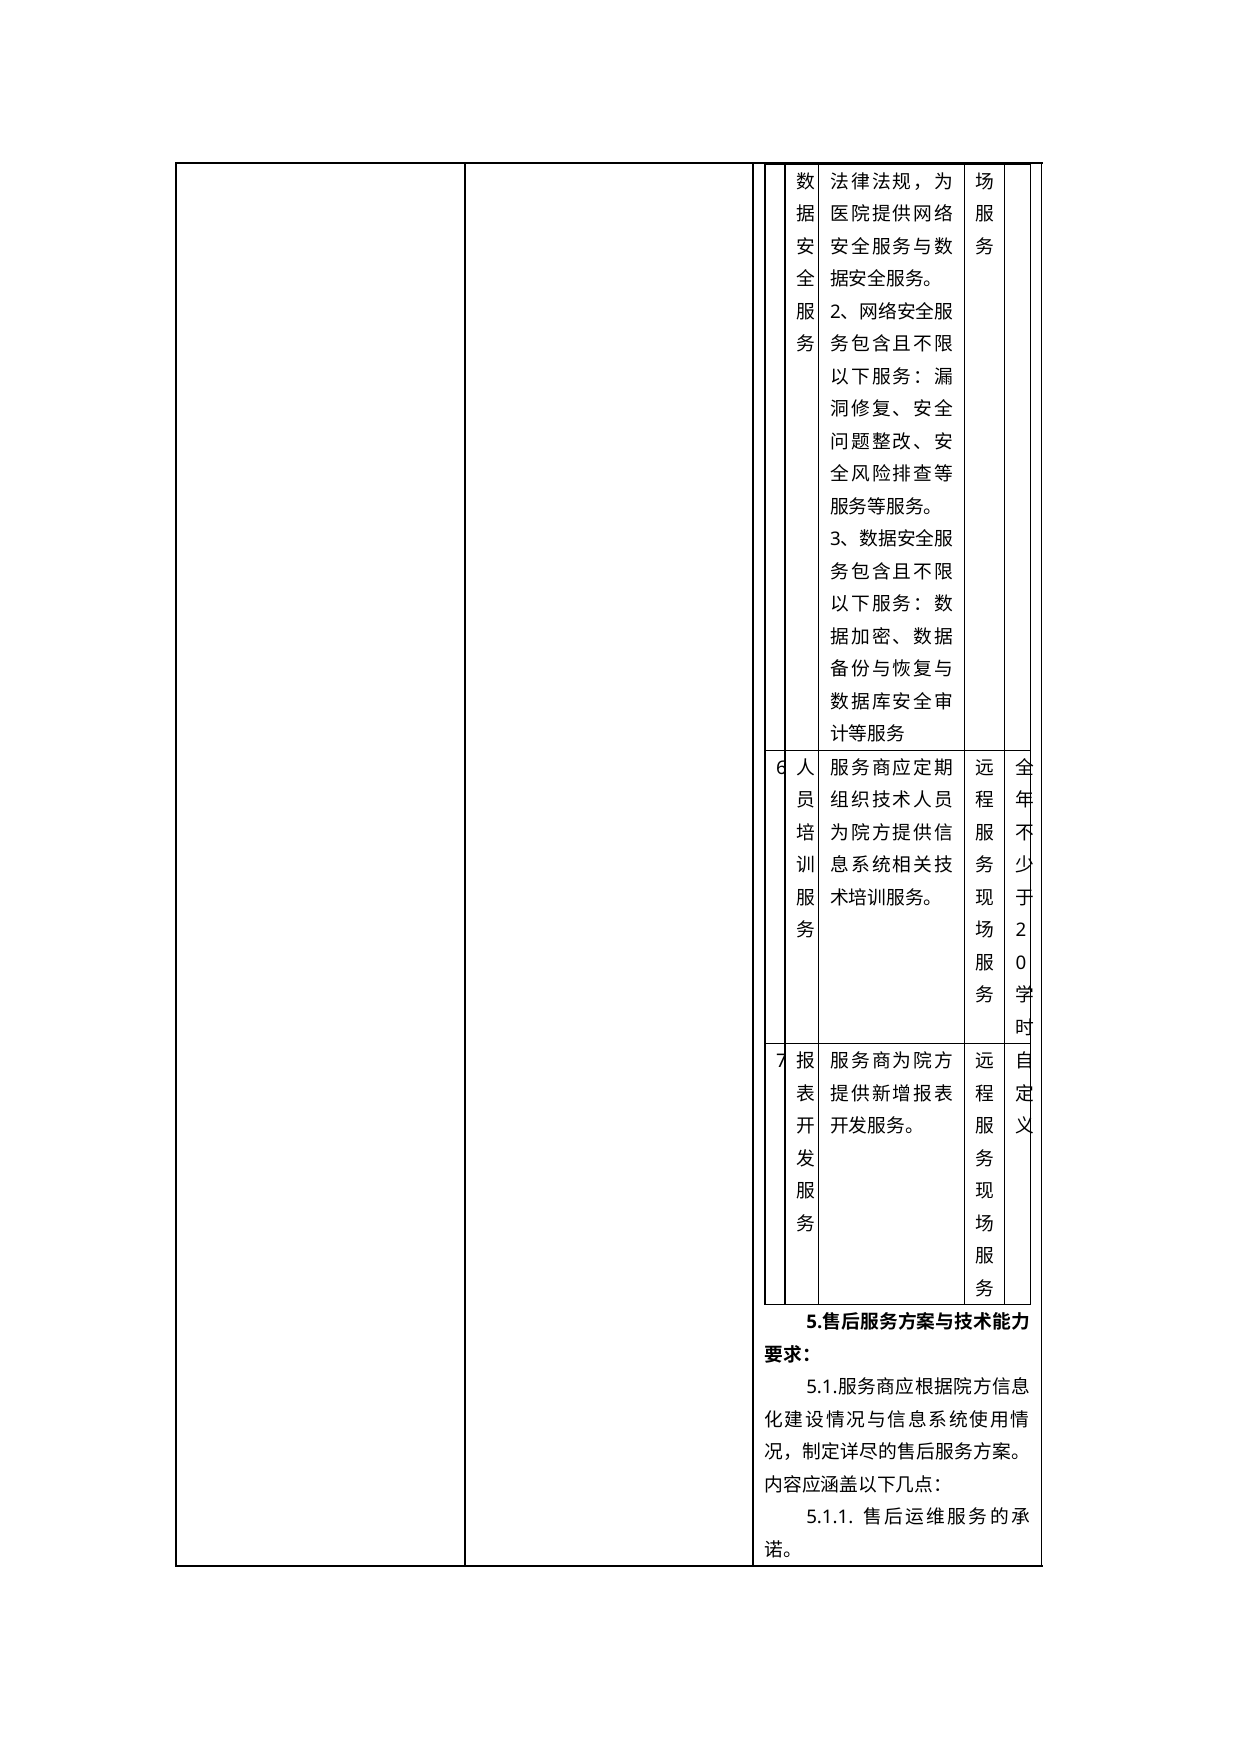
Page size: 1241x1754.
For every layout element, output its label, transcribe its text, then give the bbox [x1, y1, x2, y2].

table_cell [466, 164, 752, 1565]
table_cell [754, 164, 1041, 1565]
table_cell 1 [177, 164, 464, 1565]
